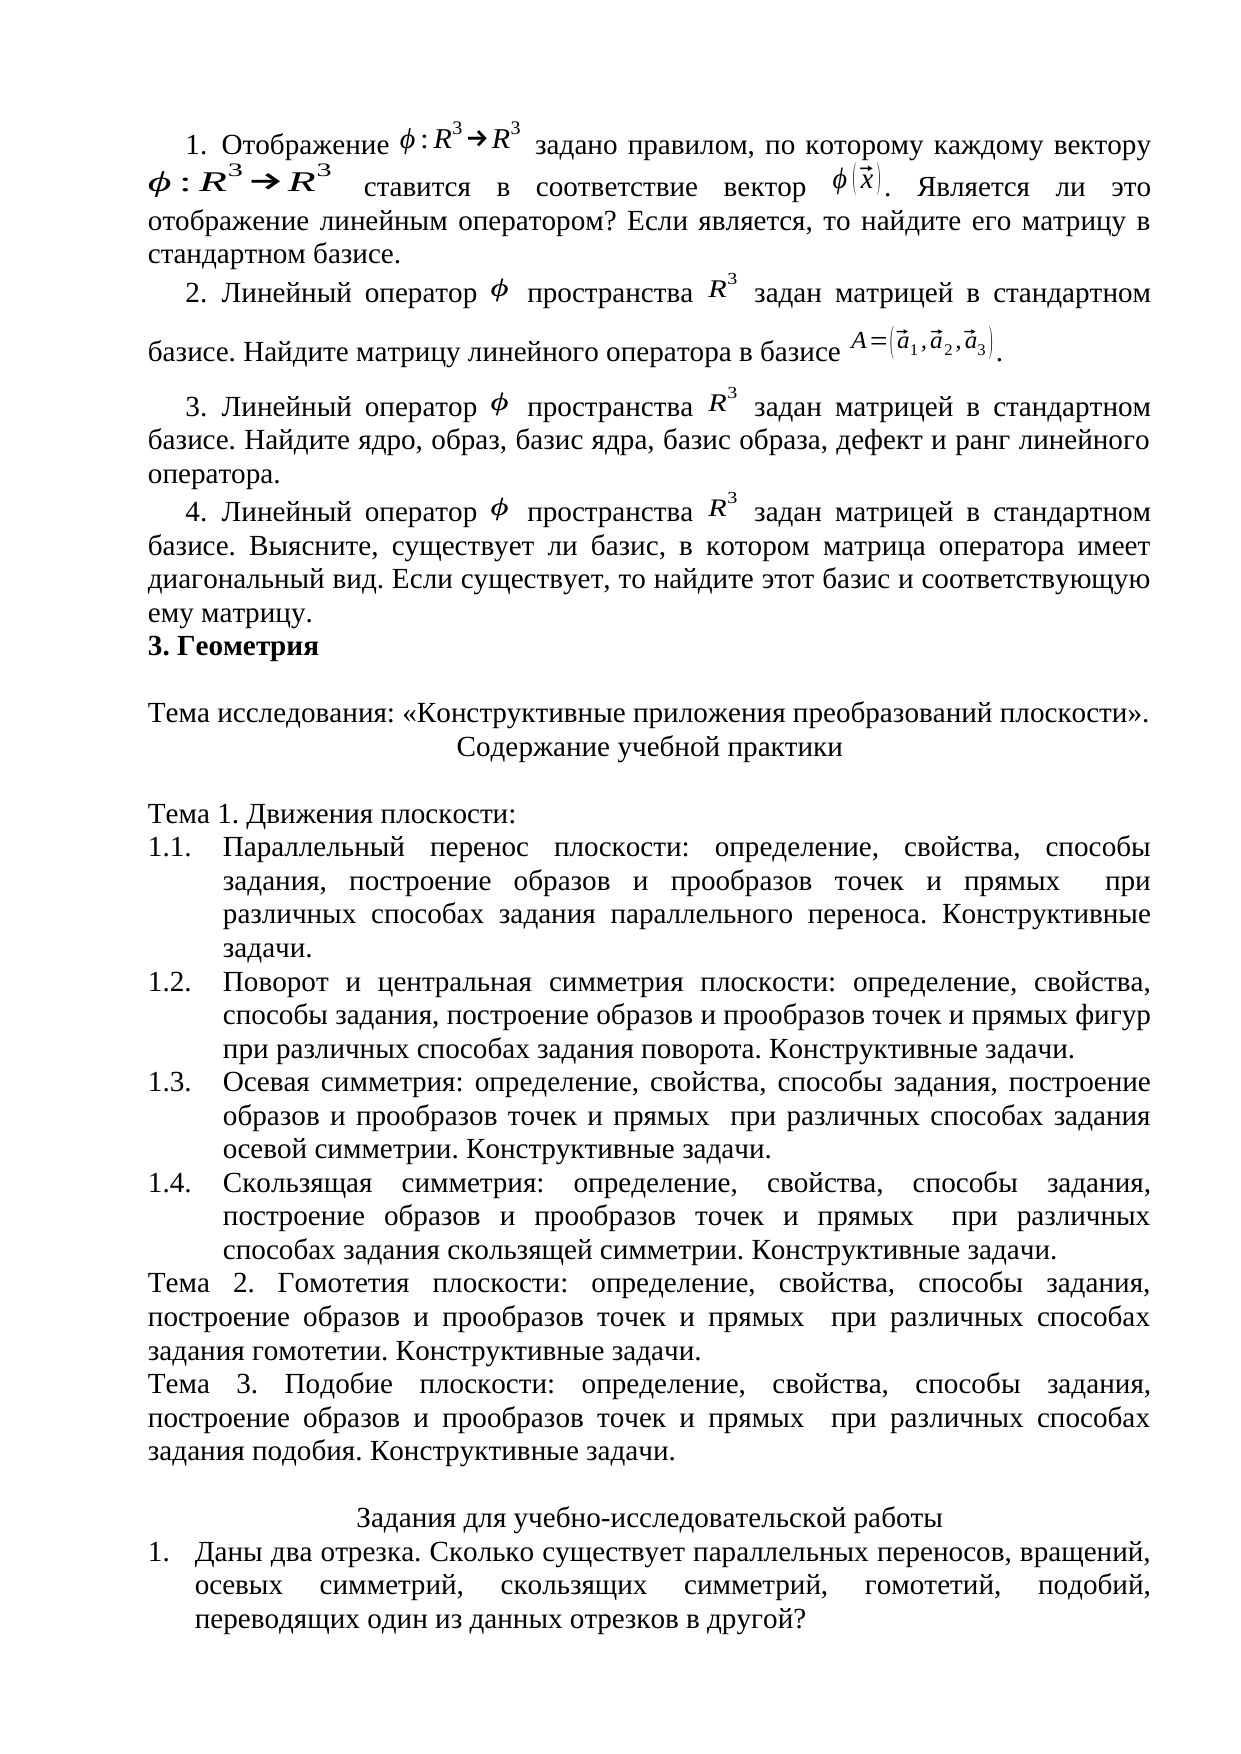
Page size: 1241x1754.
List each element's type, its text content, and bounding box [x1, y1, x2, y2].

list Параллельный перенос плоскости: определение, свойства, способы задания, построение образов и прообразов точек и прямых при различных способах задания параллельного переноса. Конструктивные задачи. [148, 829, 1152, 964]
list Линейный оператор пространства задан матрицей в стандартном базисе. Найдите матрицу линейного оператора в базисе . [148, 270, 1152, 367]
text Задания для учебно-исследовательской работы [148, 1500, 1152, 1534]
list Осевая симметрия: определение, свойства, способы задания, построение образов и прообразов точек и прямых при различных способах задания осевой симметрии. Конструктивные задачи. [148, 1064, 1152, 1165]
text Тема 1. Движения плоскости: [148, 796, 1152, 829]
list Даны два отрезка. Сколько существует параллельных переносов, вращений, осевых симметрий, скользящих симметрий, гомотетий, подобий, переводящих один из данных отрезков в другой? [148, 1534, 1152, 1634]
text Тема 2. Гомотетия плоскости: определение, свойства, способы задания, построение образов и прообразов точек и прямых при различных способах задания гомотетии. Конструктивные задачи. [148, 1266, 1152, 1366]
list Линейный оператор пространства задан матрицей в стандартном базисе. Найдите ядро, образ, базис ядра, базис образа, дефект и ранг линейного оператора. [148, 384, 1152, 489]
list Поворот и центральная симметрия плоскости: определение, свойства, способы задания, построение образов и прообразов точек и прямых фигур при различных способах задания поворота. Конструктивные задачи. [148, 964, 1152, 1064]
list Скользящая симметрия: определение, свойства, способы задания, построение образов и прообразов точек и прямых при различных способах задания скользящей симметрии. Конструктивные задачи. [148, 1165, 1152, 1266]
text Тема исследования: «Конструктивные приложения преобразований плоскости». [148, 695, 1152, 729]
text Содержание учебной практики [148, 729, 1152, 762]
list Линейный оператор пространства задан матрицей в стандартном базисе. Выясните, существует ли базис, в котором матрица оператора имеет диагональный вид. Если существует, то найдите этот базис и соответствующую ему матрицу. [148, 489, 1152, 628]
text Тема 3. Подобие плоскости: определение, свойства, способы задания, построение образов и прообразов точек и прямых при различных способах задания подобия. Конструктивные задачи. [148, 1366, 1152, 1467]
list Отображение задано правилом, по которому каждому вектору ставится в соответствие вектор . Является ли это отображение линейным оператором? Если является, то найдите его матрицу в стандартном базисе. [148, 118, 1152, 270]
text 3. Геометрия [148, 628, 1152, 662]
